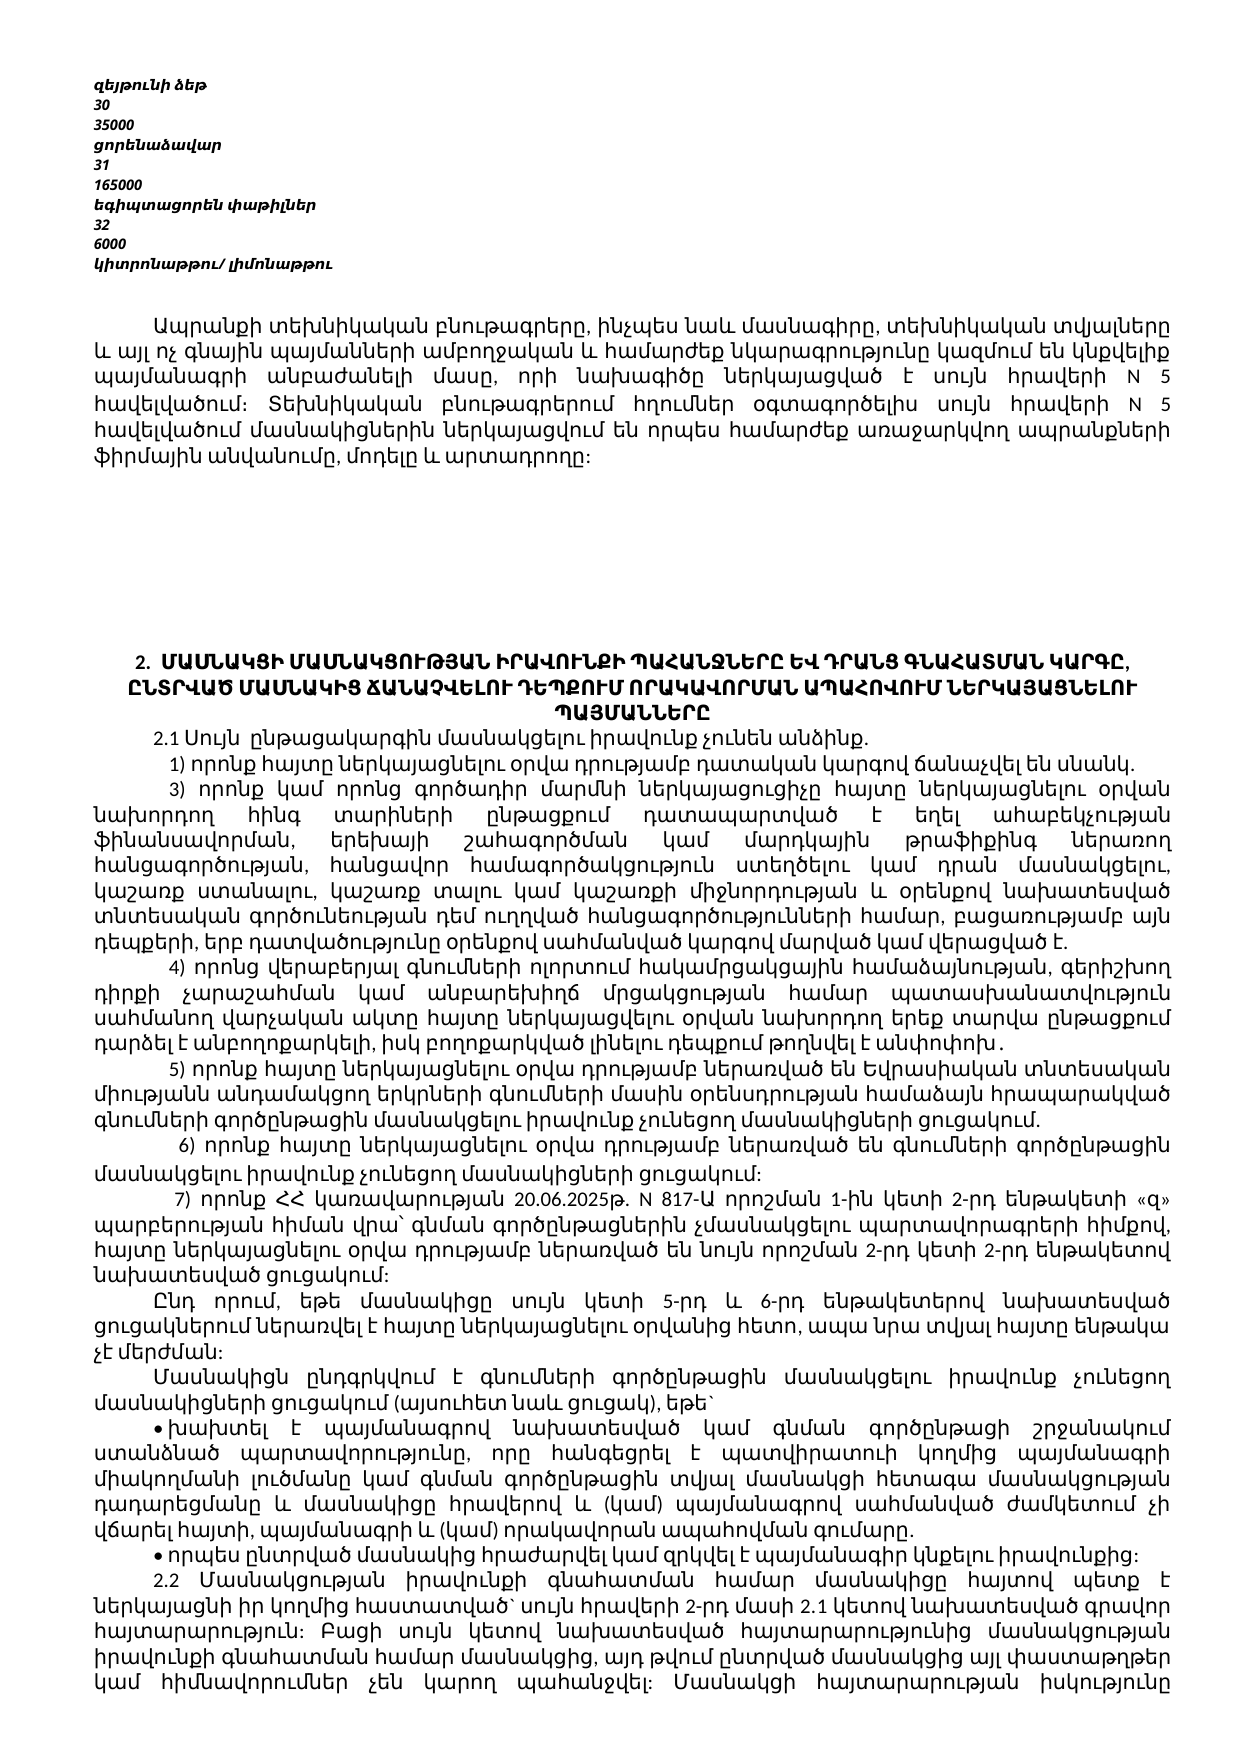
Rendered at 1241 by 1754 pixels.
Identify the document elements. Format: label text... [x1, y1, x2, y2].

text • որպես ընտրված մասնակից հրաժարվել կամ զրկվել է պայմանագիր կնքելու իրավունքից: [94, 1542, 1171, 1568]
text 4) որոնց վերաբերյալ գնումների ոլորտում հակամրցակցային համաձայնության, գերիշխող դիրքի չարաշահման կամ անբարեխիղճ մրցակցության համար պատասխանատվություն սահմանող վարչական ակտը հայտը ներկայացվելու օրվան նախորդող երեք տարվա ընթացքում դարձել է անբողոքարկելի, իսկ բողոքարկված լինելու դեպքում թողնվել է անփոփոխ․ [94, 954, 1171, 1056]
text 2.1 Սույն ընթացակարգին մասնակցելու իրավունք չունեն անձինք. [94, 726, 1171, 751]
text 7) որոնք ՀՀ կառավարության 20.06.2025թ. N 817-Ա որոշման 1-ին կետի 2-րդ ենթակետի «զ» պարբերության հիման վրա՝ գնման գործընթացներին չմասնակցելու պարտավորագրերի հիմքով, հայտը ներկայացնելու օրվա դրությամբ ներառված են նույն որոշման 2-րդ կետի 2-րդ ենթակետով նախատեսված ցուցակում: [94, 1186, 1171, 1288]
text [94, 1568, 1171, 1695]
text 2. ՄԱՍՆԱԿՑԻ ՄԱՍՆԱԿՑՈՒԹՅԱՆ ԻՐԱՎՈՒՆՔԻ ՊԱՀԱՆՋՆԵՐԸ ԵՎ ԴՐԱՆՑ ԳՆԱՀԱՏՄԱՆ ԿԱՐԳԸ, ԸՆՏՐՎԱԾ ՄԱՍՆԱԿԻՑ ՃԱՆԱՉՎԵԼՈՒ ԴԵՊՔՈՒՄ ՈՐԱԿԱՎՈՐՄԱՆ ԱՊԱՀՈՎՈՒՄ ՆԵՐԿԱՅԱՑՆԵԼՈՒ ՊԱՅՄԱՆՆԵՐԸ [94, 649, 1171, 726]
text Ընդ որում, եթե մասնակիցը սույն կետի 5-րդ և 6-րդ ենթակետերով նախատեսված ցուցակներում ներառվել է հայտը ներկայացնելու օրվանից հետո, ապա նրա տվյալ հայտը ենթակա չէ մերժման: [94, 1288, 1171, 1364]
text Ապրանքի տեխնիկական բնութագրերը, ինչպես նաև մասնագիրը, տեխնիկական տվյալները և այլ ոչ գնային պայմանների ամբողջական և համարժեք նկարագրությունը կազմում են կնքվելիք պայմանագրի անբաժանելի մասը, որի նախագիծը ներկայացված է սույն հրավերի N 5 հավելվածում։ Տեխնիկական բնութագրերում հղումներ օգտագործելիս սույն հրավերի N 5 հավելվածում մասնակիցներին ներկայացվում են որպես համարժեք առաջարկվող ապրանքների ֆիրմային անվանումը, մոդելը և արտադրողը: [94, 313, 1171, 468]
text 5) որոնք հայտը ներկայացնելու օրվա դրությամբ ներառված են Եվրասիական տնտեսական միությանն անդամակցող երկրների գնումների մասին օրենսդրության համաձայն հրապարակված գնումների գործընթացին մասնակցելու իրավունք չունեցող մասնակիցների ցուցակում. [94, 1056, 1171, 1132]
text Մասնակիցն ընդգրկվում է գնումների գործընթացին մասնակցելու իրավունք չունեցող մասնակիցների ցուցակում (այսուհետ նաև ցուցակ), եթե` [94, 1364, 1171, 1415]
text 3) որոնք կամ որոնց գործադիր մարմնի ներկայացուցիչը հայտը ներկայացնելու օրվան նախորդող հինգ տարիների ընթացքում դատապարտված է եղել ահաբեկչության ֆինանսավորման, երեխայի շահագործման կամ մարդկային թրաֆիքինգ ներառող հանցագործության, հանցավոր համագործակցություն ստեղծելու կամ դրան մասնակցելու, կաշառք ստանալու, կաշառք տալու կամ կաշառքի միջնորդության և օրենքով նախատեսված տնտեսական գործունեության դեմ ուղղված հանցագործությունների համար, բացառությամբ այն դեպքերի, երբ դատվածությունը օրենքով սահմանված կարգով մարված կամ վերացված է. [94, 776, 1171, 954]
text • խախտել է պայմանագրով նախատեսված կամ գնման գործընթացի շրջանակում ստանձնած պարտավորությունը, որը հանգեցրել է պատվիրատուի կողմից պայմանագրի միակողմանի լուծմանը կամ գնման գործընթացին տվյալ մասնակցի հետագա մասնակցության դադարեցմանը և մասնակիցը հրավերով և (կամ) պայմանագրով սահմանված ժամկետում չի վճարել հայտի, պայմանագրի և (կամ) որակավորան ապահովման գումարը. [94, 1415, 1171, 1542]
text 6) որոնք հայտը ներկայացնելու օրվա դրությամբ ներառված են գնումների գործընթացին մասնակցելու իրավունք չունեցող մասնակիցների ցուցակում: [94, 1132, 1171, 1186]
text 1) որոնք հայտը ներկայացնելու օրվա դրությամբ դատական կարգով ճանաչվել են սնանկ. [94, 751, 1171, 776]
